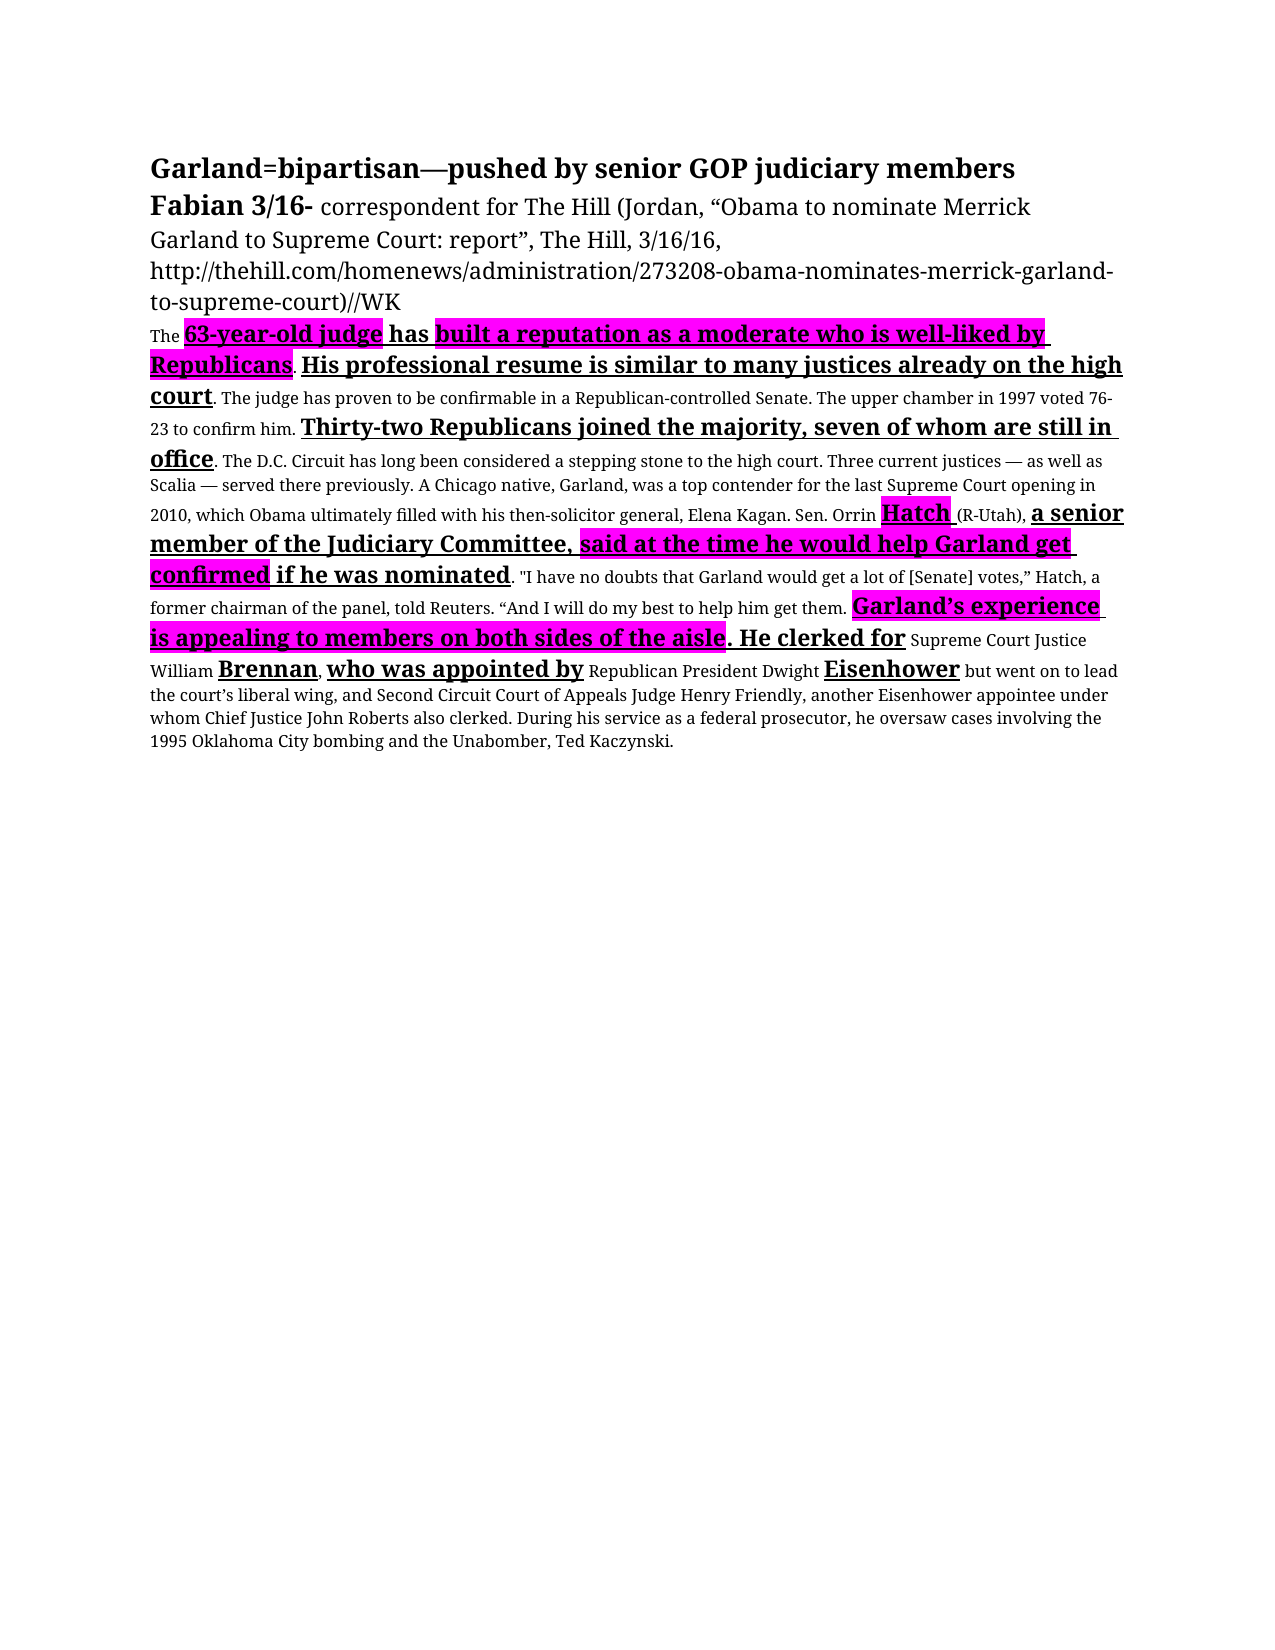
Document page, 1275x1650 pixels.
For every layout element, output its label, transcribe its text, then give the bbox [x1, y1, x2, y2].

text Fabian 3/16- correspondent for The Hill (Jordan, “Obama to nominate Merrick Garland to Supreme Court: report”, The Hill, 3/16/16, http://thehill.com/homenews/administration/273208-obama-nominates-merrick-garland-to-supreme-court)//WK [150, 187, 1125, 317]
subtitle Garland=bipartisan—pushed by senior GOP judiciary members [150, 150, 1125, 187]
text The 63-year-old judge has built a reputation as a moderate who is well-liked by Republicans. His professional resume is similar to many justices already on the high court. The judge has proven to be confirmable in a Republican-controlled Senate. The upper chamber in 1997 voted 76-23 to confirm him. Thirty-two Republicans joined the majority, seven of whom are still in office. The D.C. Circuit has long been considered a stepping stone to the high court. Three current justices — as well as Scalia — served there previously. A Chicago native, Garland, was a top contender for the last Supreme Court opening in 2010, which Obama ultimately filled with his then-solicitor general, Elena Kagan. Sen. Orrin Hatch (R-Utah), a senior member of the Judiciary Committee, said at the time he would help Garland get confirmed if he was nominated. "I have no doubts that Garland would get a lot of [Senate] votes,” Hatch, a former chairman of the panel, told Reuters. “And I will do my best to help him get them. Garland’s experience is appealing to members on both sides of the aisle. He clerked for Supreme Court Justice William Brennan, who was appointed by Republican President Dwight Eisenhower but went on to lead the court’s liberal wing, and Second Circuit Court of Appeals Judge Henry Friendly, another Eisenhower appointee under whom Chief Justice John Roberts also clerked. During his service as a federal prosecutor, he oversaw cases involving the 1995 Oklahoma City bombing and the Unabomber, Ted Kaczynski. [150, 317, 1125, 752]
